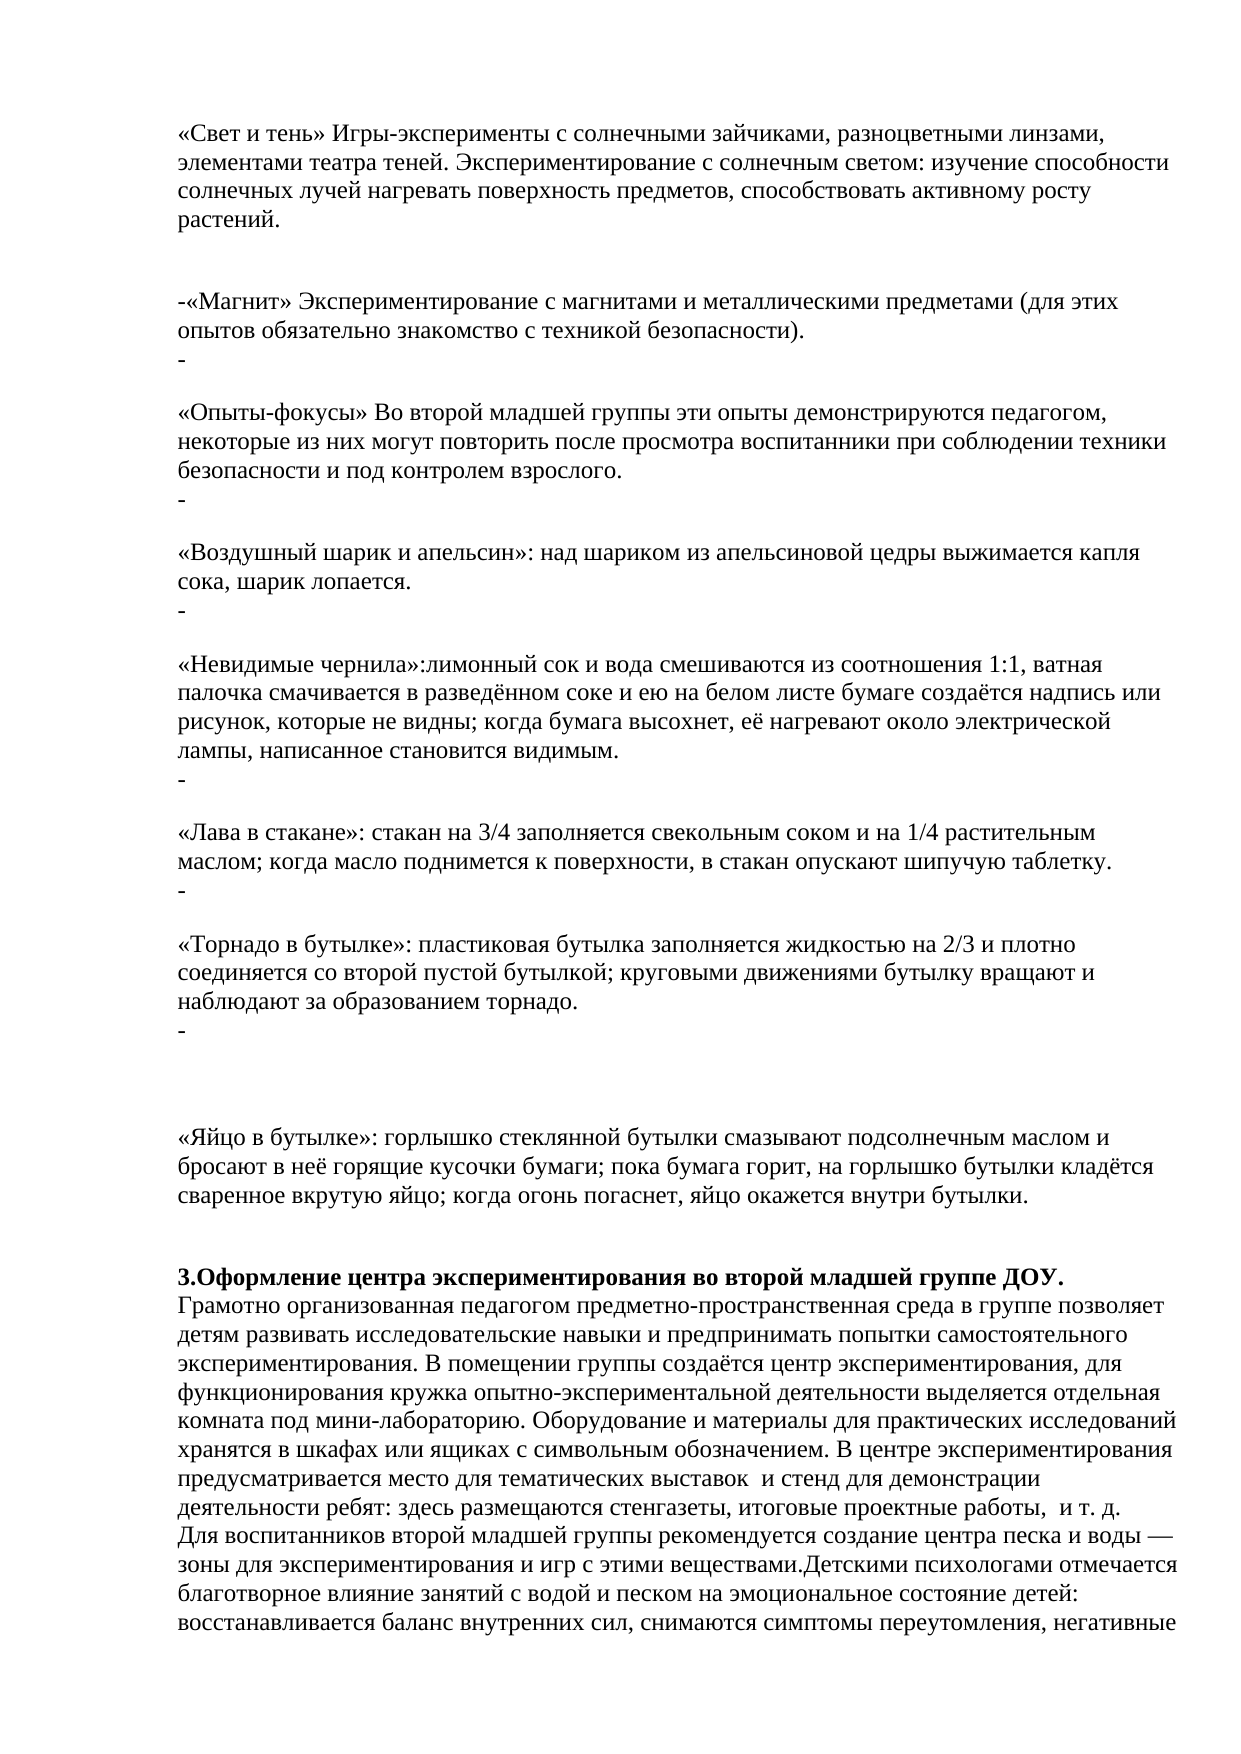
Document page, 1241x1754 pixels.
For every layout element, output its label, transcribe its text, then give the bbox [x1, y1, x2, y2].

text «Опыты-фокусы» Во второй младшей группы эти опыты демонстрируются педагогом, некоторые из них могут повторить после просмотра воспитанники при соблюдении техники безопасности и под контролем взрослого. - [177, 397, 1181, 512]
text -«Магнит» Экспериментирование с магнитами и металлическими предметами (для этих опытов обязательно знакомство с техникой безопасности). - [177, 286, 1181, 372]
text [177, 1262, 1181, 1635]
text «Воздушный шарик и апельсин»: над шариком из апельсиновой цедры выжимается капля сока, шарик лопается. - [177, 537, 1181, 624]
text «Торнадо в бутылке»: пластиковая бутылка заполняется жидкостью на 2/3 и плотно соединяется со второй пустой бутылкой; круговыми движениями бутылку вращают и наблюдают за образованием торнадо. - [177, 929, 1181, 1044]
text «Свет и тень» Игры-эксперименты с солнечными зайчиками, разноцветными линзами, элементами театра теней. Экспериментирование с солнечным светом: изучение способности солнечных лучей нагревать поверхность предметов, способствовать активному росту растений. [177, 118, 1181, 261]
text «Лава в стакане»: стакан на 3/4 заполняется свекольным соком и на 1/4 растительным маслом; когда масло поднимется к поверхности, в стакан опускают шипучую таблетку. - [177, 817, 1181, 904]
text «Невидимые чернила»:лимонный сок и вода смешиваются из соотношения 1:1, ватная палочка смачивается в разведённом соке и ею на белом листе бумаге создаётся надпись или рисунок, которые не видны; когда бумага высохнет, её нагревают около электрической лампы, написанное становится видимым. - [177, 649, 1181, 792]
text «Яйцо в бутылке»: горлышко стеклянной бутылки смазывают подсолнечным маслом и бросают в неё горящие кусочки бумаги; пока бумага горит, на горлышко бутылки кладётся сваренное вкрутую яйцо; когда огонь погаснет, яйцо окажется внутри бутылки. [177, 1122, 1181, 1237]
